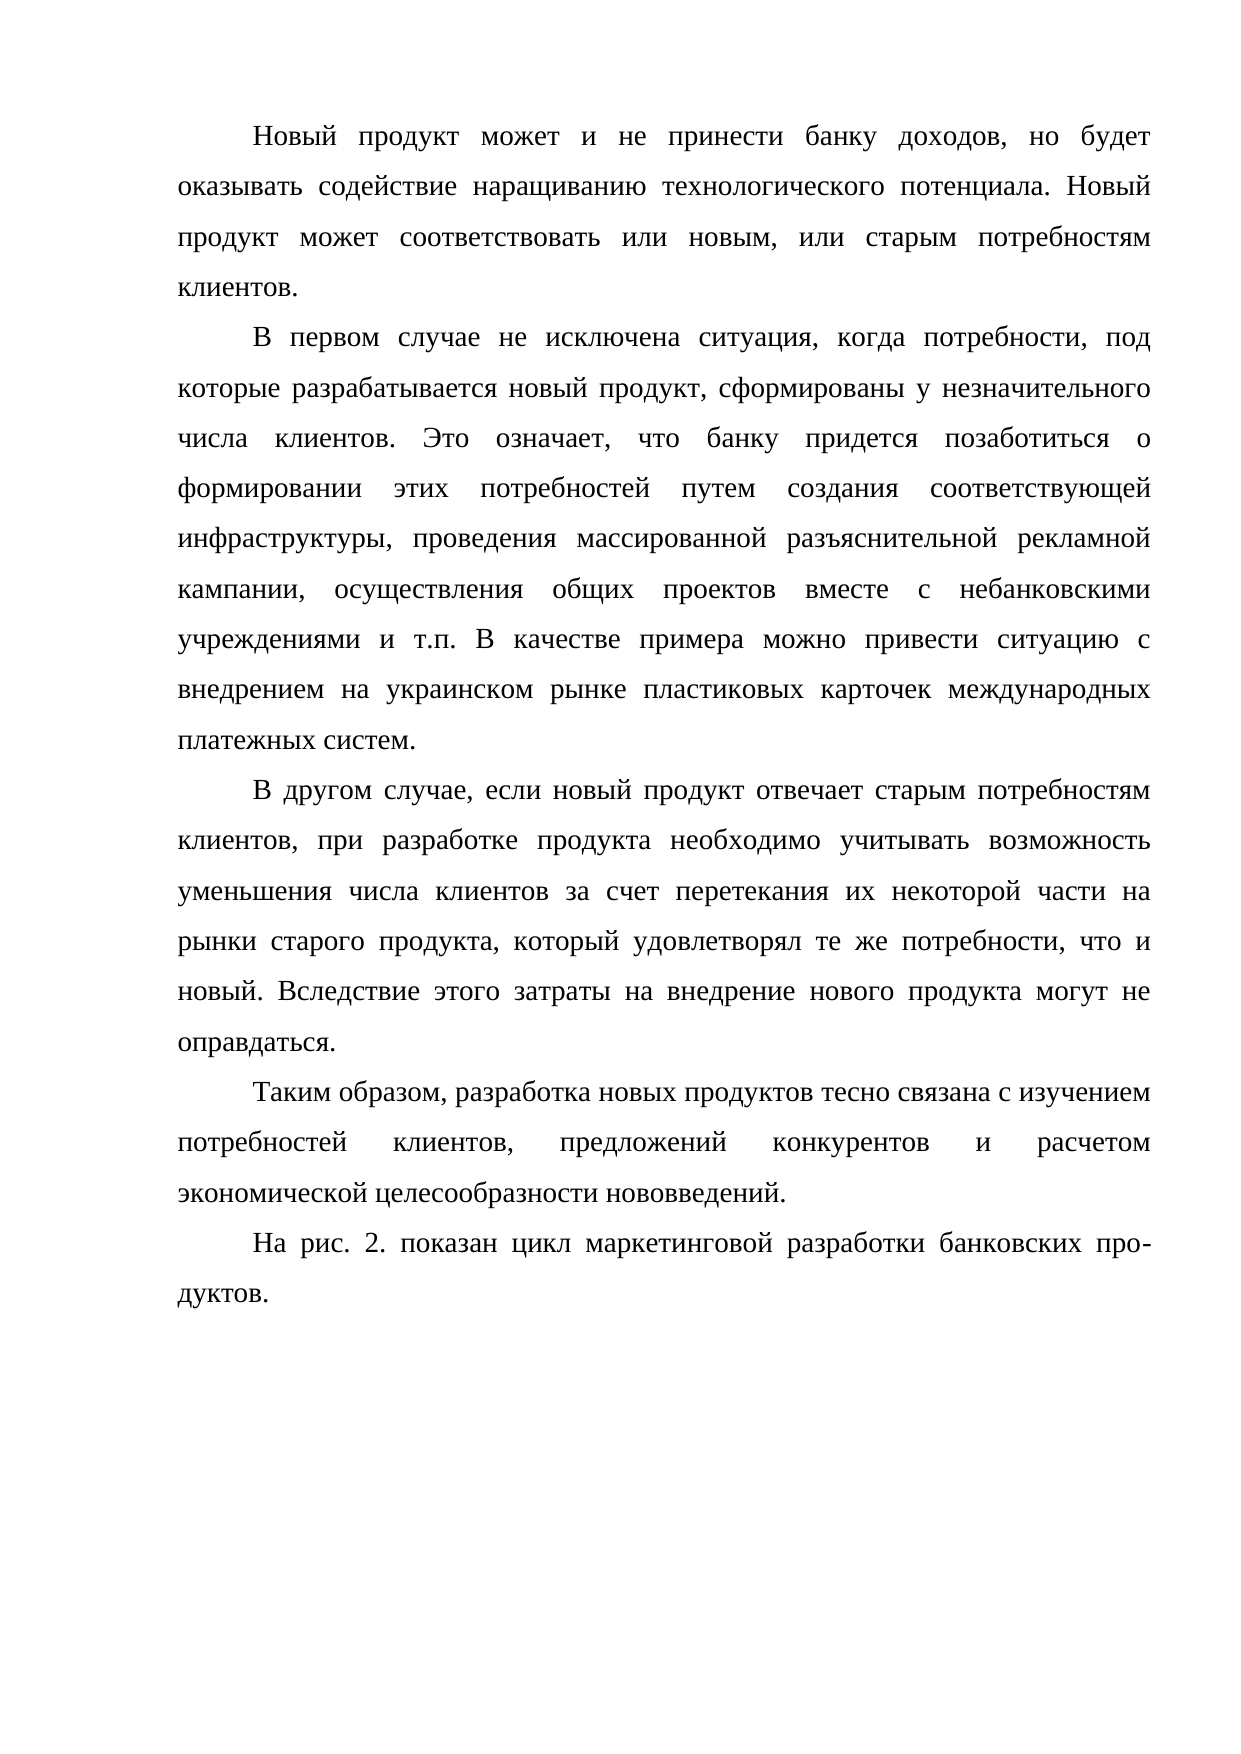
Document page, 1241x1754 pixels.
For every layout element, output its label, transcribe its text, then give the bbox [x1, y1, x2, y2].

text На рис. 2. показан цикл маркетинговой разработки банковских продуктов. [177, 1225, 1152, 1309]
text В первом случае не исключена ситуация, когда потребности, под которые разрабатывается новый продукт, сформированы у незначительного числа клиентов. Это означает, что банку придется позаботиться о формировании этих потребностей путем создания соответствующей инфраструктуры, проведения массированной разъяснительной рекламной кампании, осуществления общих проектов вместе с небанковскими учреждениями и т.п. В качестве примера можно привести ситуацию с внедрением на украинском рынке пластиковых карточек международных платежных систем. [177, 319, 1152, 755]
text Таким образом, разработка новых продуктов тесно связана с изучением потребностей клиентов, предложений конкурентов и расчетом экономической целесообразности нововведений. [177, 1074, 1152, 1208]
text В другом случае, если новый продукт отвечает старым потребностям клиентов, при разработке продукта необходимо учитывать возможность уменьшения числа клиентов за счет перетекания их некоторой части на рынки старого продукта, который удовлетворял те же потребности, что и новый. Вследствие этого затраты на внедрение нового продукта могут не оправдаться. [177, 772, 1152, 1057]
text Новый продукт может и не принести банку доходов, но будет оказывать содействие наращиванию технологического потенциала. Новый продукт может соответствовать или новым, или старым потребностям клиентов. [177, 118, 1152, 303]
